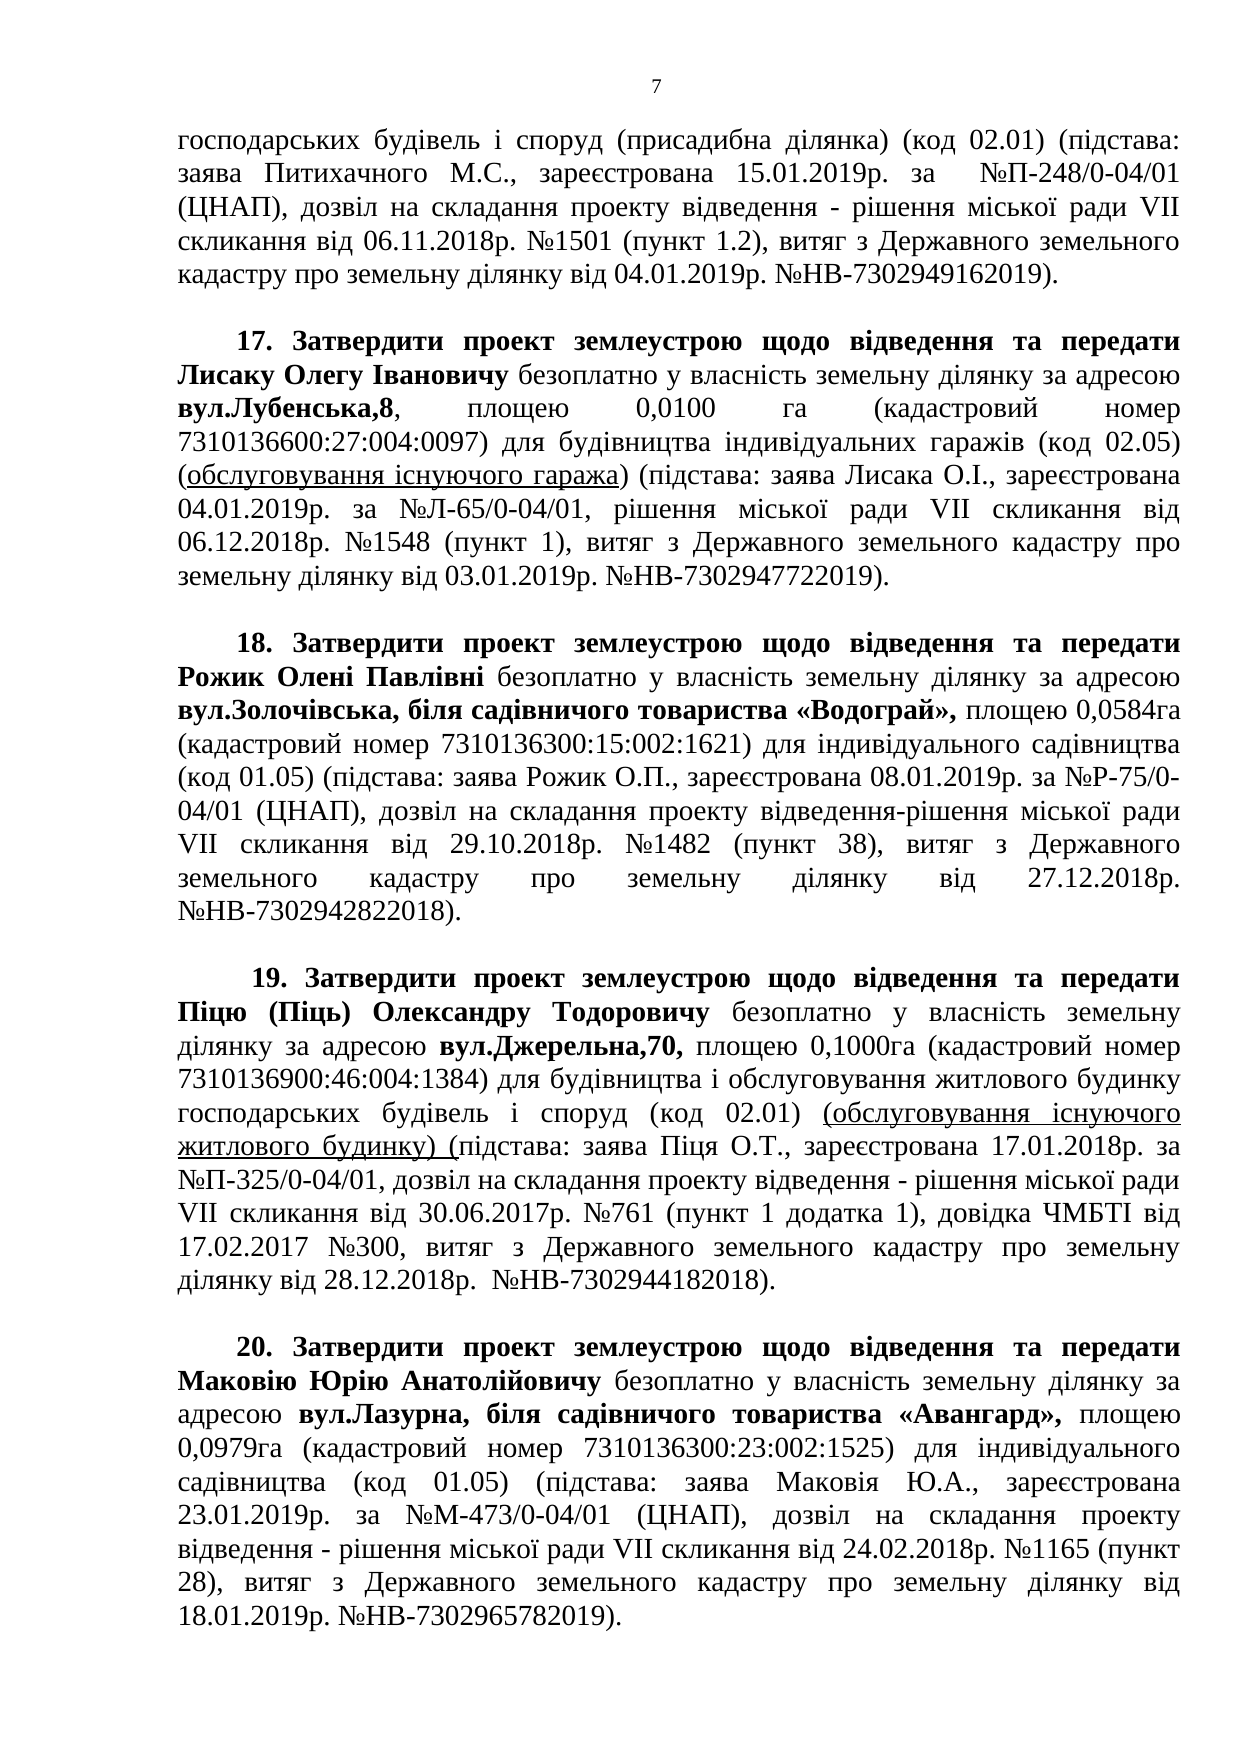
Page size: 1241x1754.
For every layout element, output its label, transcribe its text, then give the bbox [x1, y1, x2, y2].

text 18. Затвердити проект землеустрою щодо відведення та передати Рожик Олені Павлівні безоплатно у власність земельну ділянку за адресою вул.Золочівська, біля садівничого товариства «Водограй», площею 0,0584га (кадастровий номер 7310136300:15:002:1621) для індивідуального садівництва (код 01.05) (підстава: заява Рожик О.П., зареєстрована 08.01.2019р. за №Р-75/0-04/01 (ЦНАП), дозвіл на складання проекту відведення-рішення міської ради VІI скликання від 29.10.2018р. №1482 (пункт 38), витяг з Державного земельного кадастру про земельну ділянку від 27.12.2018р. №НВ-7302942822018). [177, 625, 1181, 927]
text 19. Затвердити проект землеустрою щодо відведення та передати Піцю (Піць) Олександру Тодоровичу безоплатно у власність земельну ділянку за адресою вул.Джерельна,70, площею 0,1000га (кадастровий номер 7310136900:46:004:1384) для будівництва і обслуговування житлового будинку господарських будівель і споруд (код 02.01) (обслуговування існуючого житлового будинку) (підстава: заява Піця О.Т., зареєстрована 17.01.2018р. за №П-325/0-04/01, дозвіл на складання проекту відведення - рішення міської ради VІI скликання від 30.06.2017р. №761 (пункт 1 додатка 1), довідка ЧМБТІ від 17.02.2017 №300, витяг з Державного земельного кадастру про земельну ділянку від 28.12.2018р. №НВ-7302944182018). [177, 1095, 1181, 1296]
text 17. Затвердити проект землеустрою щодо відведення та передати Лисаку Олегу Івановичу безоплатно у власність земельну ділянку за адресою вул.Лубенська,8, площею 0,0100 га (кадастровий номер 7310136600:27:004:0097) для будівництва індивідуальних гаражів (код 02.05) (обслуговування існуючого гаража) (підстава: заява Лисака О.І., зареєстрована 04.01.2019р. за №Л-65/0-04/01, рішення міської ради VII скликання від 06.12.2018р. №1548 (пункт 1), витяг з Державного земельного кадастру про земельну ділянку від 03.01.2019р. №НВ-7302947722019). [177, 323, 1181, 592]
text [177, 118, 1181, 290]
text 19. Затвердити проект землеустрою щодо відведення та передати Піцю (Піць) Олександру Тодоровичу безоплатно у власність земельну ділянку за адресою вул.Джерельна,70, площею 0,1000га (кадастровий номер 7310136900:46:004:1384) для будівництва і обслуговування житлового будинку господарських будівель і споруд (код 02.01) (обслуговування існуючого житлового будинку) (підстава: заява Піця О.Т., зареєстрована 17.01.2018р. за №П-325/0-04/01, дозвіл на складання проекту відведення - рішення міської ради VІI скликання від 30.06.2017р. №761 (пункт 1 додатка 1), довідка ЧМБТІ від 17.02.2017 №300, витяг з Державного земельного кадастру про земельну ділянку від 28.12.2018р. №НВ-7302944182018). [177, 961, 1181, 1095]
text 20. Затвердити проект землеустрою щодо відведення та передати Маковію Юрію Анатолійовичу безоплатно у власність земельну ділянку за адресою вул.Лазурна, біля садівничого товариства «Авангард», площею 0,0979га (кадастровий номер 7310136300:23:002:1525) для індивідуального садівництва (код 01.05) (підстава: заява Маковія Ю.А., зареєстрована 23.01.2019р. за №М-473/0-04/01 (ЦНАП), дозвіл на складання проекту відведення - рішення міської ради VІI скликання від 24.02.2018р. №1165 (пункт 28), витяг з Державного земельного кадастру про земельну ділянку від 18.01.2019р. №НВ-7302965782019). [177, 1329, 1181, 1631]
